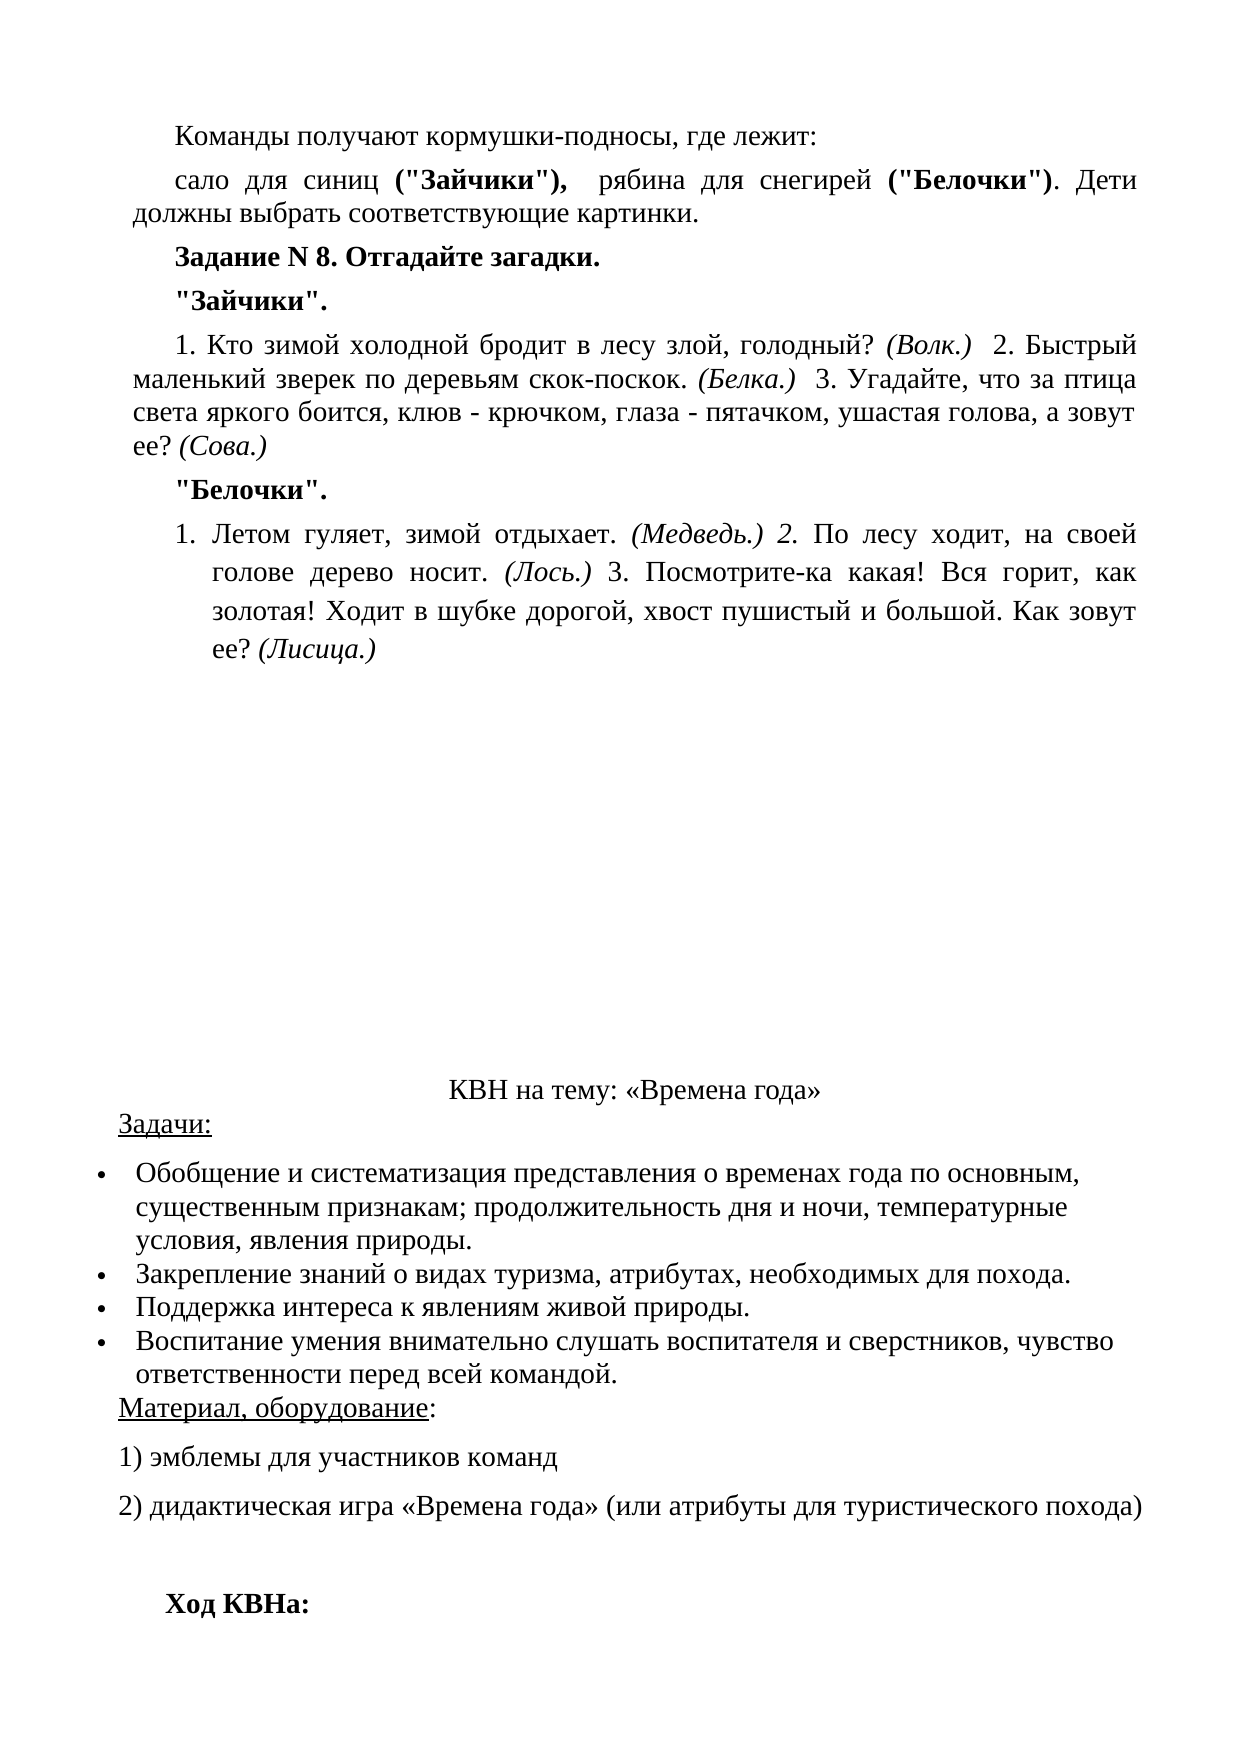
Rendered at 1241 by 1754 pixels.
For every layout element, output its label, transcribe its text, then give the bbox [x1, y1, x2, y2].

text 1. Кто зимой холодной бродит в лесу злой, голодный? (Волк.) 2. Быстрый маленький зверек по деревьям скок-поскок. (Белка.) 3. Угадайте, что за птица света яркого боится, клюв - крючком, глаза - пятачком, ушастая голова, а зовут ее? (Сова.) [133, 327, 1137, 462]
text Ход КВНа: [165, 1587, 1152, 1620]
list Поддержка интереса к явлениям живой природы. [98, 1289, 1152, 1323]
list Обобщение и систематизация представления о временах года по основным, существенным признакам; продолжительность дня и ночи, температурные условия, явления природы. [98, 1155, 1152, 1256]
text "Белочки". [133, 472, 1137, 506]
text 1) эмблемы для участников команд [118, 1439, 1152, 1473]
list Воспитание умения внимательно слушать воспитателя и сверстников, чувство ответственности перед всей командой. [98, 1323, 1152, 1390]
text КВН на тему: «Времена года» [118, 1072, 1152, 1106]
text "Зайчики". [133, 283, 1137, 317]
text сало для синиц ("Зайчики"), рябина для снегирей ("Белочки"). Дети должны выбрать соответствующие картинки. [133, 162, 1137, 229]
text Задачи: [118, 1106, 1152, 1139]
text Задание N 8. Отгадайте загадки. [133, 239, 1137, 273]
list Летом гуляет, зимой отдыхает. (Медведь.) 2. По лесу ходит, на своей голове дерево носит. (Лось.) 3. Посмотрите-ка какая! Вся горит, как золотая! Ходит в шубке дорогой, хвост пушистый и большой. Как зовут ее? (Лисица.) [174, 516, 1137, 665]
text 2) дидактическая игра «Времена года» (или атрибуты для туристического похода) [118, 1488, 1152, 1522]
text Команды получают кормушки-подносы, где лежит: [133, 118, 1137, 152]
text Материал, оборудование: [118, 1390, 1152, 1423]
list Закрепление знаний о видах туризма, атрибутах, необходимых для похода. [98, 1256, 1152, 1289]
